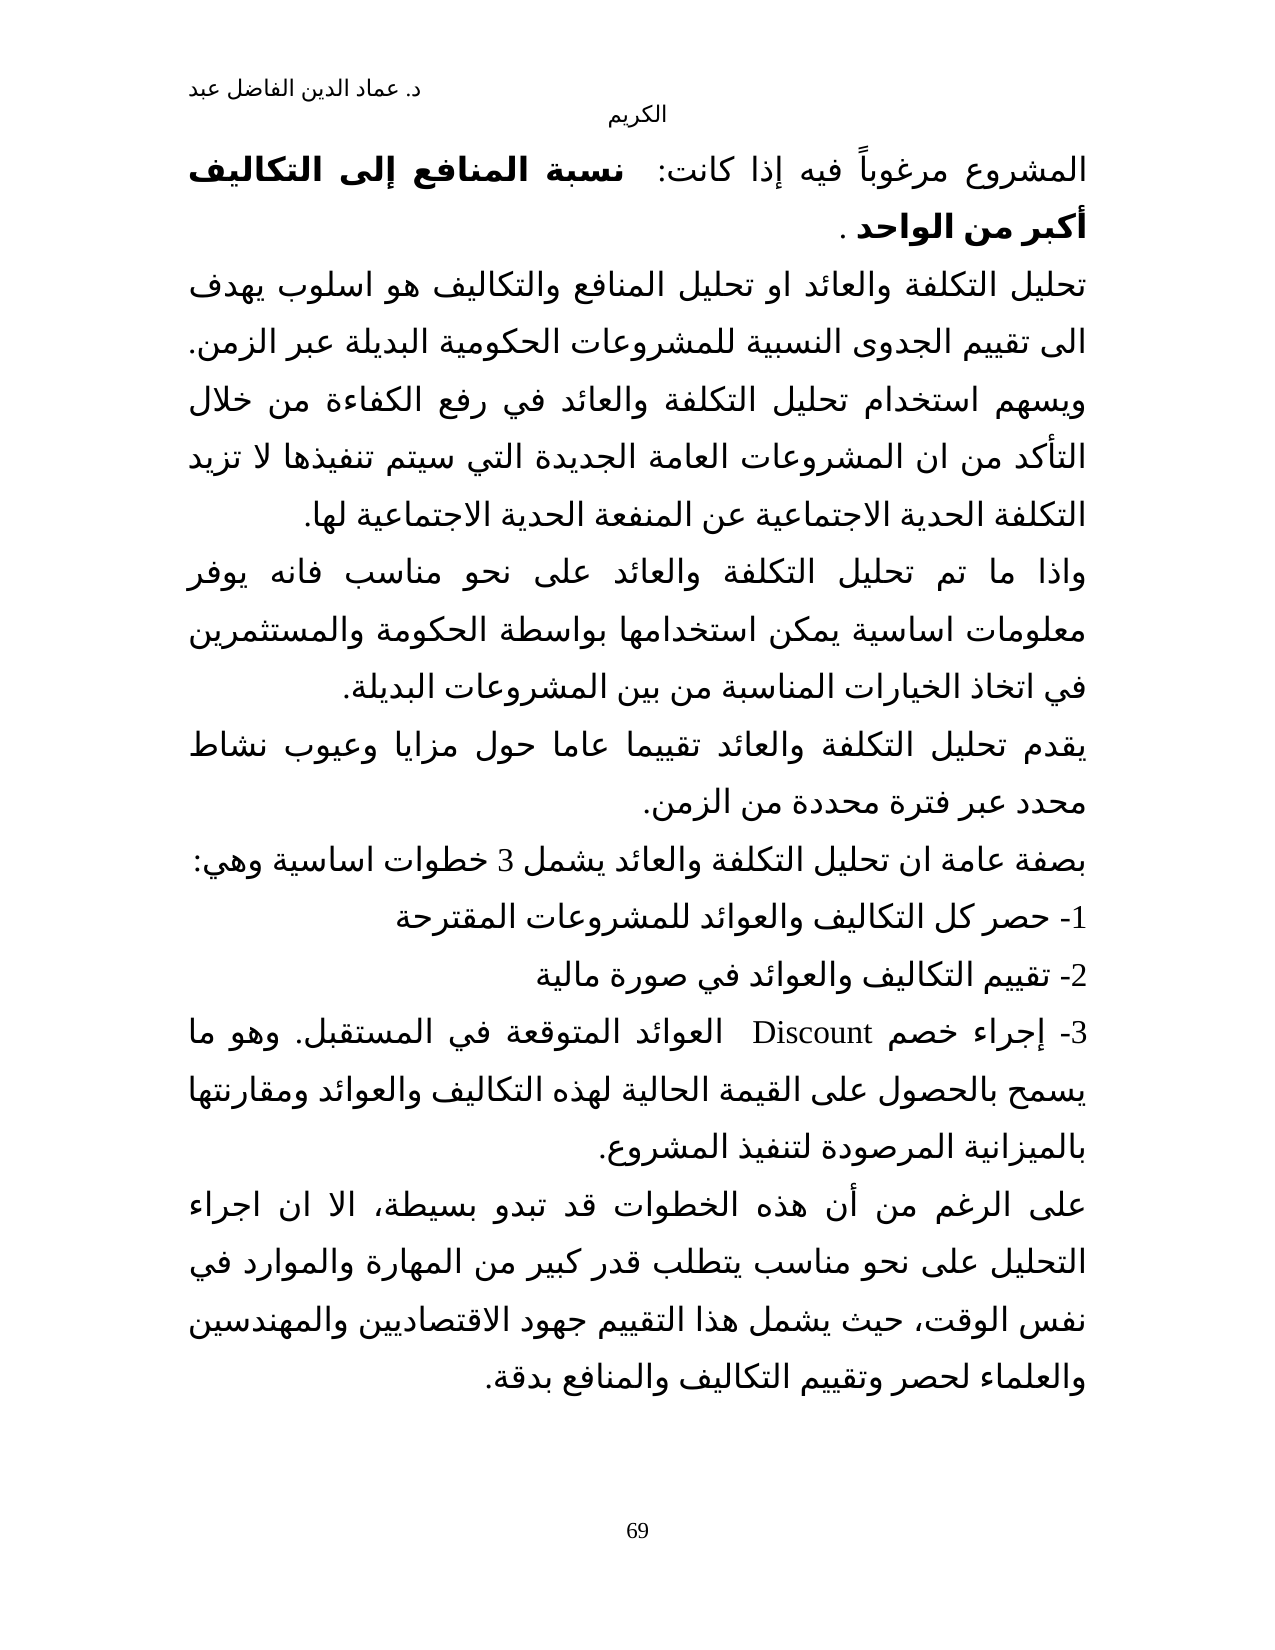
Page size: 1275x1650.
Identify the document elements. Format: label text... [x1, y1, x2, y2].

text تحليل التكلفة والعائد او تحليل المنافع والتكاليف هو اسلوب يهدف الى تقييم الجدوى النسبية للمشروعات الحكومية البديلة عبر الزمن. ويسهم استخدام تحليل التكلفة والعائد في رفع الكفاءة من خلال التأكد من ان المشروعات العامة الجديدة التي سيتم تنفيذها لا تزيد التكلفة الحدية الاجتماعية عن المنفعة الحدية الاجتماعية لها. [187, 265, 1087, 533]
text 3- إجراء خصم Discount العوائد المتوقعة في المستقبل. وهو ما يسمح بالحصول على القيمة الحالية لهذه التكاليف والعوائد ومقارنتها بالميزانية المرصودة لتنفيذ المشروع. [187, 1012, 1087, 1166]
text واذا ما تم تحليل التكلفة والعائد على نحو مناسب فانه يوفر معلومات اساسية يمكن استخدامها بواسطة الحكومة والمستثمرين في اتخاذ الخيارات المناسبة من بين المشروعات البديلة. [187, 552, 1087, 706]
text يقدم تحليل التكلفة والعائد تقييما عاما حول مزايا وعيوب نشاط محدد عبر فترة محددة من الزمن. [187, 725, 1087, 821]
text 1- حصر كل التكاليف والعوائد للمشروعات المقترحة [187, 897, 1087, 936]
text على الرغم من أن هذه الخطوات قد تبدو بسيطة، الا ان اجراء التحليل على نحو مناسب يتطلب قدر كبير من المهارة والموارد في نفس الوقت، حيث يشمل هذا التقييم جهود الاقتصاديين والمهندسين والعلماء لحصر وتقييم التكاليف والمنافع بدقة. [187, 1185, 1087, 1396]
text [187, 150, 1087, 246]
text بصفة عامة ان تحليل التكلفة والعائد يشمل 3 خطوات اساسية وهي: [187, 840, 1087, 878]
text 2- تقييم التكاليف والعوائد في صورة مالية [187, 955, 1087, 993]
